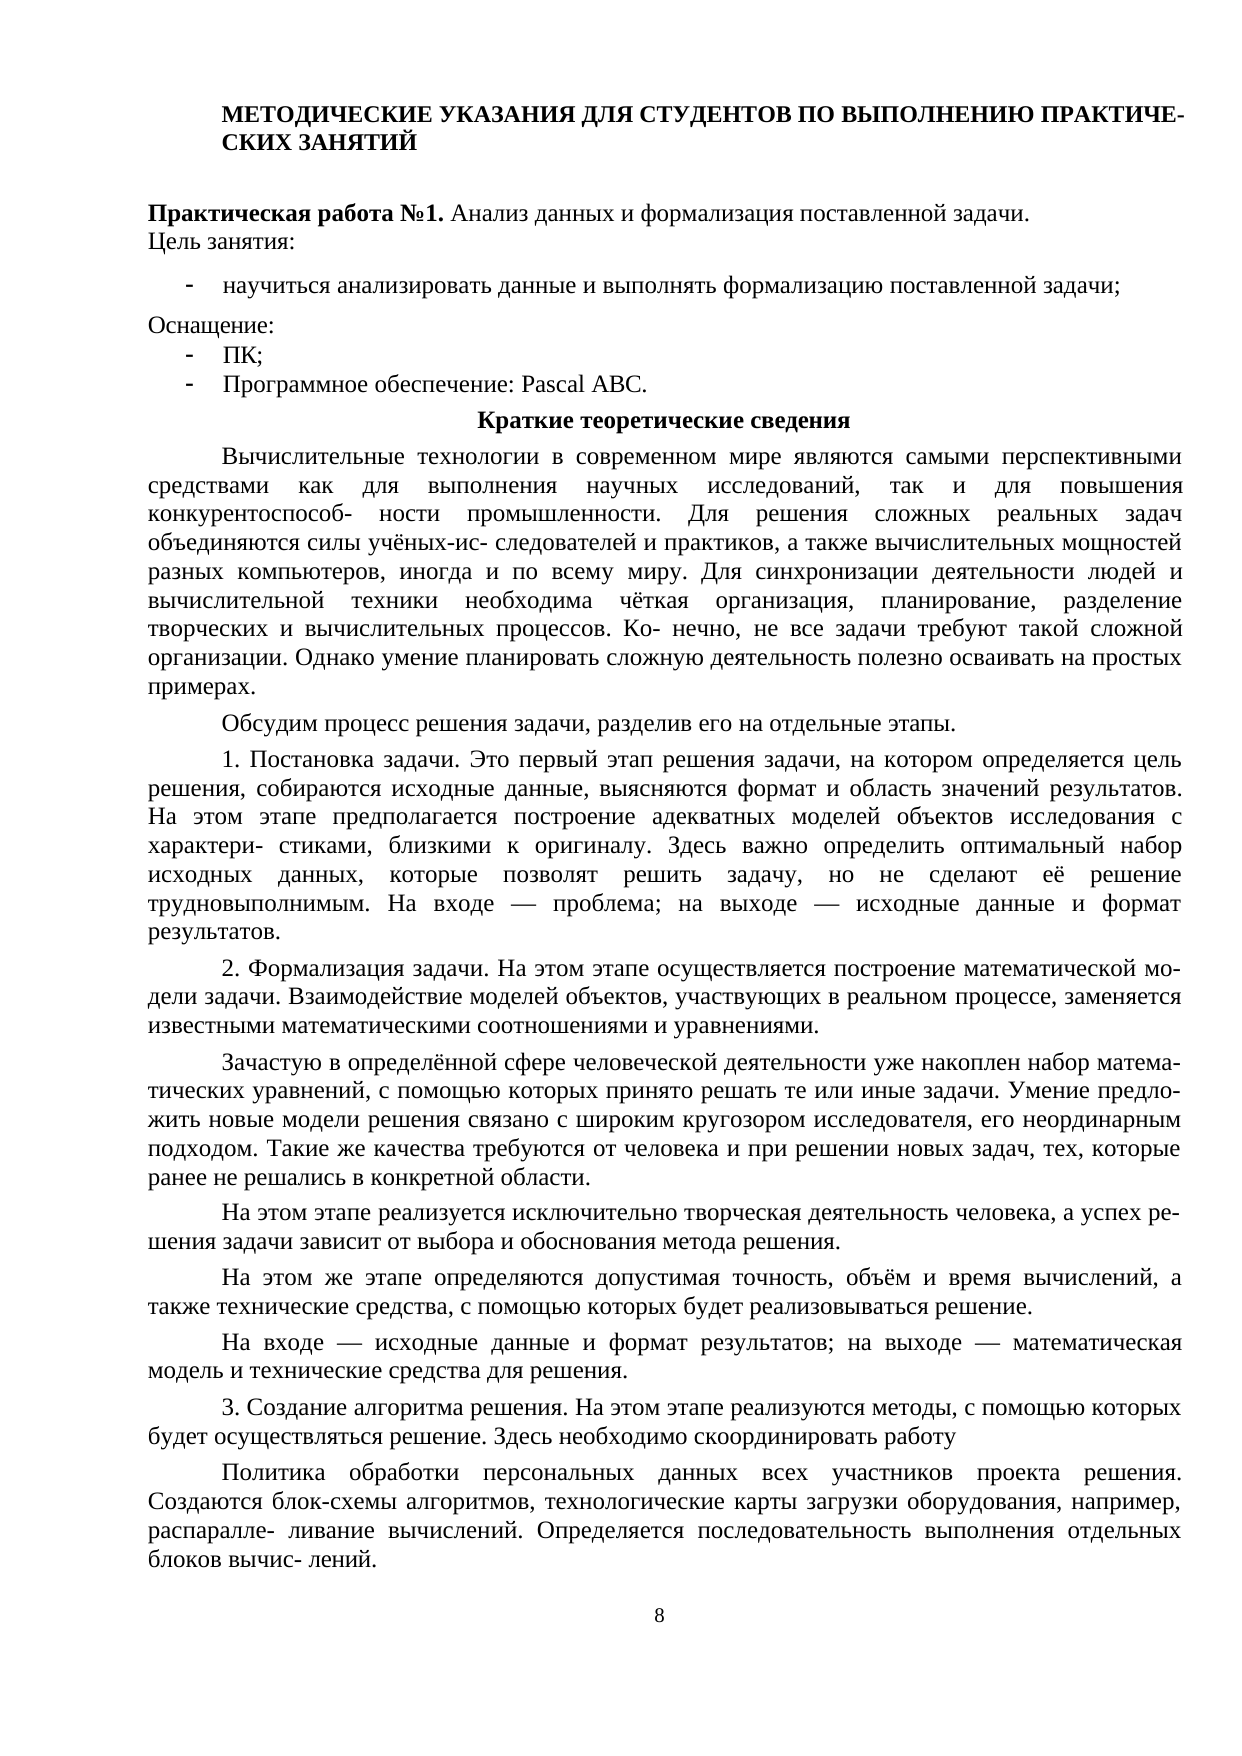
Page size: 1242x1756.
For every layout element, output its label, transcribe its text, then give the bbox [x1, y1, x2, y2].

text На входе — исходные данные и формат результатов; на выходе — математическая модель и технические средства для решения. [148, 1328, 1182, 1384]
subtitle МЕТОДИЧЕСКИЕ УКАЗАНИЯ ДЛЯ СТУДЕНТОВ ПО ВЫПОЛНЕНИЮ ПРАКТИЧЕ- СКИХ ЗАНЯТИЙ [221, 100, 1242, 155]
text Практическая работа №1. Анализ данных и формализация поставленной задачи. Цель занятия: [148, 199, 1039, 255]
list Программное обеспечение: Pascal ABC. [185, 369, 1242, 397]
text Вычислительные технологии в современном мире являются самыми перспективными средствами как для выполнения научных исследований, так и для повышения конкурентоспособ- ности промышленности. Для решения сложных реальных задач объединяются силы учёных-ис- следователей и практиков, а также вычислительных мощностей разных компьютеров, иногда и по всему миру. Для синхронизации деятельности людей и вычислительной техники необходима чёткая организация, планирование, разделение творческих и вычислительных процессов. Ко- нечно, не все задачи требуют такой сложной организации. Однако умение планировать сложную деятельность полезно осваивать на простых примерах. [148, 441, 1183, 700]
list Постановка задачи. Это первый этап решения задачи, на котором определяется цель решения, собираются исходные данные, выясняются формат и область значений результатов. На этом этапе предполагается построение адекватных моделей объектов исследования с характери- стиками, близкими к оригиналу. Здесь важно определить оптимальный набор исходных данных, которые позволят решить задачу, но не сделают её решение трудновыполнимым. На входе — проблема; на выходе — исходные данные и формат результатов. [148, 744, 1183, 945]
text Зачастую в определённой сфере человеческой деятельности уже накоплен набор матема- тических уравнений, с помощью которых принято решать те или иные задачи. Умение предло- жить новые модели решения связано с широким кругозором исследователя, его неординарным подходом. Такие же качества требуются от человека и при решении новых задач, тех, которые ранее не решались в конкретной области. [148, 1047, 1182, 1190]
text Обсудим процесс решения задачи, разделив его на отдельные этапы. [221, 708, 1242, 736]
subtitle Краткие теоретические сведения [477, 405, 1242, 434]
text Политика обработки персональных данных всех участников проекта решения. Создаются блок-схемы алгоритмов, технологические карты загрузки оборудования, например, распаралле- ливание вычислений. Определяется последовательность выполнения отдельных блоков вычис- лений. [148, 1457, 1182, 1572]
text На этом этапе реализуется исключительно творческая деятельность человека, а успех ре- шения задачи зависит от выбора и обоснования метода решения. [148, 1198, 1182, 1254]
text На этом же этапе определяются допустимая точность, объём и время вычислений, а также технические средства, с помощью которых будет реализовываться решение. [148, 1262, 1182, 1320]
list Формализация задачи. На этом этапе осуществляется построение математической мо- дели задачи. Взаимодействие моделей объектов, участвующих в реальном процессе, заменяется известными математическими соотношениями и уравнениями. [148, 953, 1182, 1039]
list научиться анализировать данные и выполнять формализацию поставленной задачи; Оснащение: [148, 258, 1121, 339]
list Создание алгоритма решения. На этом этапе реализуются методы, с помощью которых будет осуществляться решение. Здесь необходимо скоординировать работу [148, 1392, 1182, 1450]
list ПК; [185, 340, 1242, 368]
